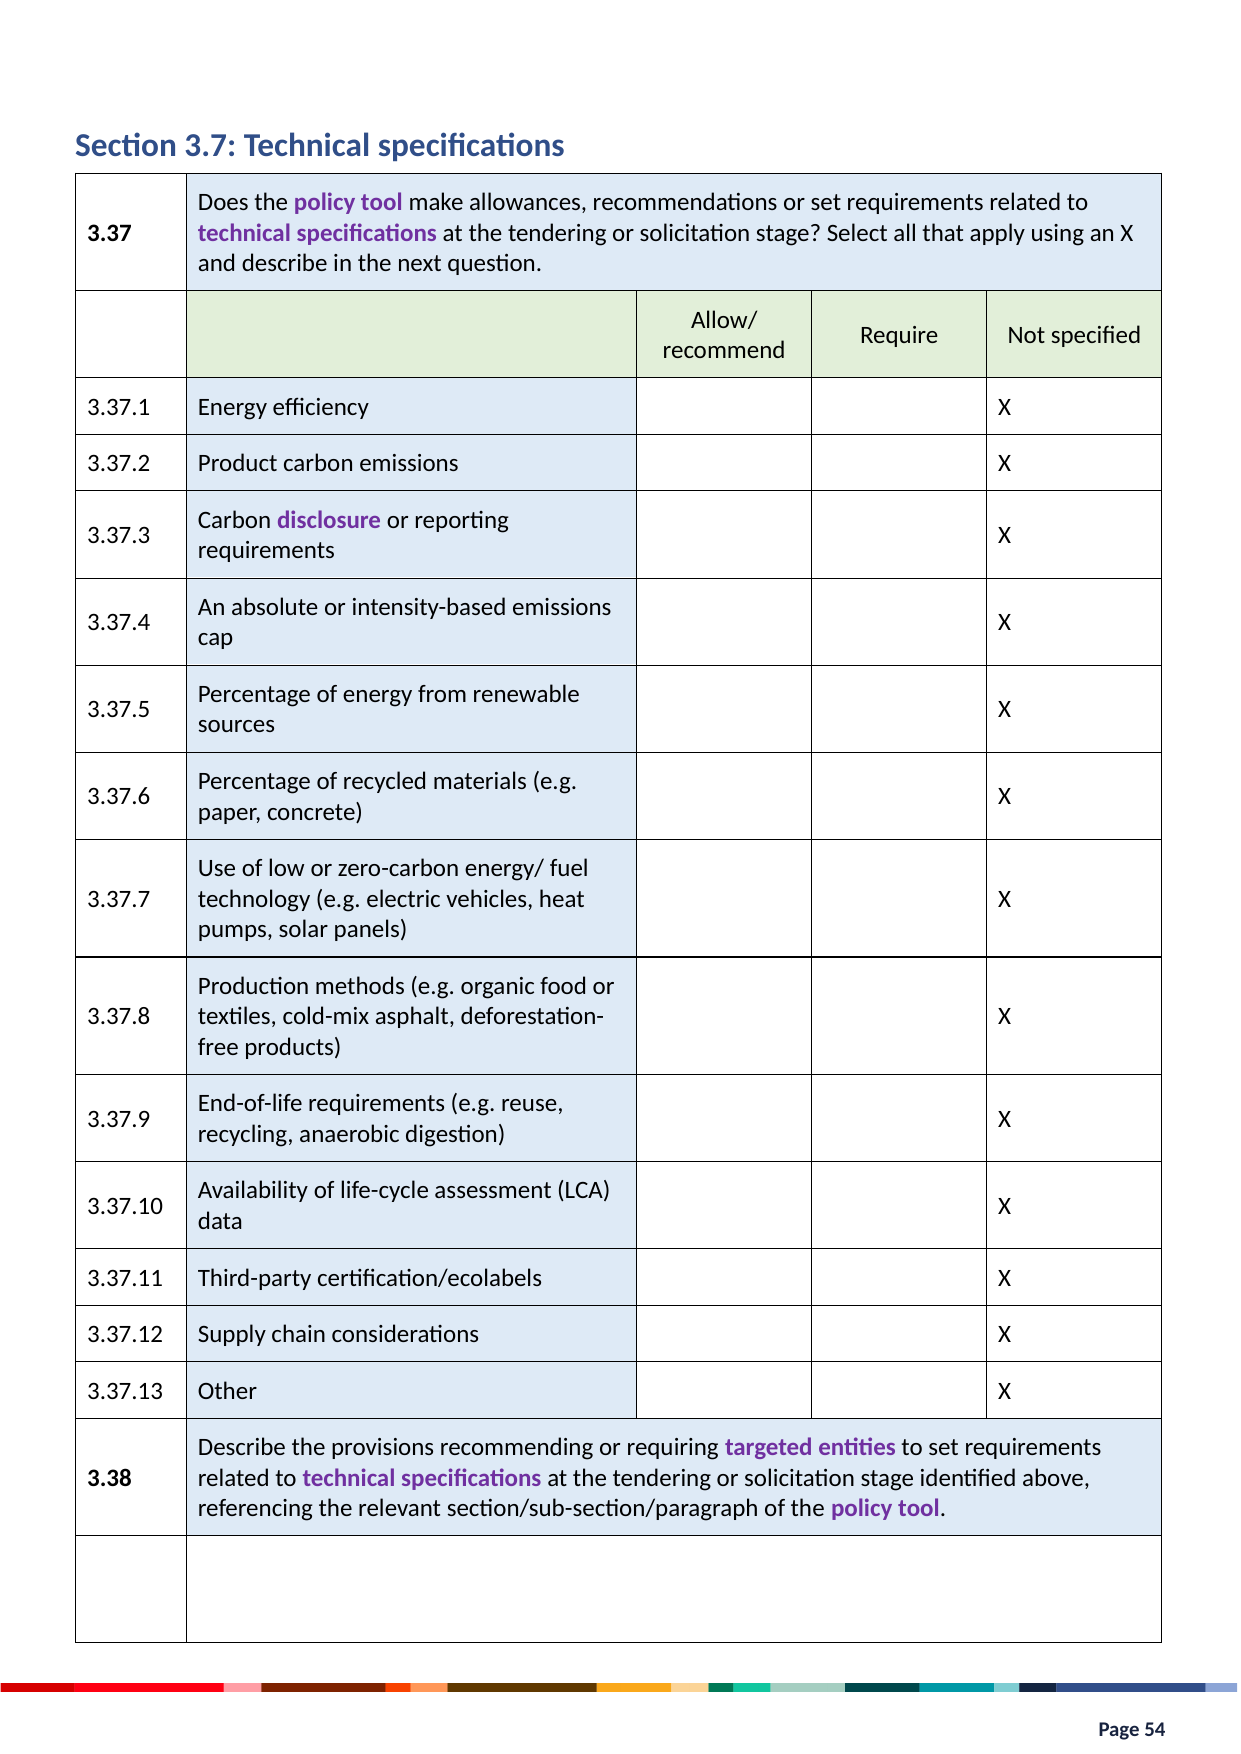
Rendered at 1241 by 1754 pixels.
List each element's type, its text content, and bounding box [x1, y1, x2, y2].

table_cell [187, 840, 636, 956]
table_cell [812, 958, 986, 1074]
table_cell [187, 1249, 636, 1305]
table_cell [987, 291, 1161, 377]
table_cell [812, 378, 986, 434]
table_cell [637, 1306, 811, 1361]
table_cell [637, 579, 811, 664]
subtitle Section 3.7: Technical specifications [75, 123, 1165, 164]
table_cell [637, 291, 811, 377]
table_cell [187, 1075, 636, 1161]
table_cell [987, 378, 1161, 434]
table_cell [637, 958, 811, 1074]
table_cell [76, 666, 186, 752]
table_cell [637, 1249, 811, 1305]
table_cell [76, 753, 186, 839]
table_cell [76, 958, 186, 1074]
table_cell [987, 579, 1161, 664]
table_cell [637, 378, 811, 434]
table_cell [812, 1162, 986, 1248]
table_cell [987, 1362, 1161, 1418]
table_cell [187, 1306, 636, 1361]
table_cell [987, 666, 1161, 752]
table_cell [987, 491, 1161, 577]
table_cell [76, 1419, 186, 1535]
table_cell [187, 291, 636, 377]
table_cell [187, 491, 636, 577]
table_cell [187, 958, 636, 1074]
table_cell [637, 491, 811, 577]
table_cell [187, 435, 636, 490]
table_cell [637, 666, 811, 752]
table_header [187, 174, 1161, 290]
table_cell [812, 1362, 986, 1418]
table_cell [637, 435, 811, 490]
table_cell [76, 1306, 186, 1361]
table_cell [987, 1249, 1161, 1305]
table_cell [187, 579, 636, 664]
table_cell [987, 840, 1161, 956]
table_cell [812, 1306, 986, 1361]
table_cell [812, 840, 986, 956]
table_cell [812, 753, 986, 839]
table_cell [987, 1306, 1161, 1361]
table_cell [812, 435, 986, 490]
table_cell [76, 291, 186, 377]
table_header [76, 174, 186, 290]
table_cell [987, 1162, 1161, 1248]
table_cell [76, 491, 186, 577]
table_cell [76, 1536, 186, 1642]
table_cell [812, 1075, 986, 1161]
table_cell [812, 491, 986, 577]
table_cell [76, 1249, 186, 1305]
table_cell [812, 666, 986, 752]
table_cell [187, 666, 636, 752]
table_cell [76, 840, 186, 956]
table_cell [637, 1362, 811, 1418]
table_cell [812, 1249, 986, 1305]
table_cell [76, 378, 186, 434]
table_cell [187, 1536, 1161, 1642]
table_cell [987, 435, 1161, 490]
picture [0, 1683, 1236, 1692]
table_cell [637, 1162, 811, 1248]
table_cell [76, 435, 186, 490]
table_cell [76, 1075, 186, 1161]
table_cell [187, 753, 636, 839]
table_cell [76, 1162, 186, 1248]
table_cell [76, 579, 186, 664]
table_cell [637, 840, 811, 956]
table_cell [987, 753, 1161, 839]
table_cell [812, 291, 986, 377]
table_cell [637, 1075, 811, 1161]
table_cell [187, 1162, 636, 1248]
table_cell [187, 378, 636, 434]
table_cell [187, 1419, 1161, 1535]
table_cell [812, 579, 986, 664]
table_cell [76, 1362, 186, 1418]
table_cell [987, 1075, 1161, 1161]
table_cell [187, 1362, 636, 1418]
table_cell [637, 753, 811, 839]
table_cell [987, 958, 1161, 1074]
